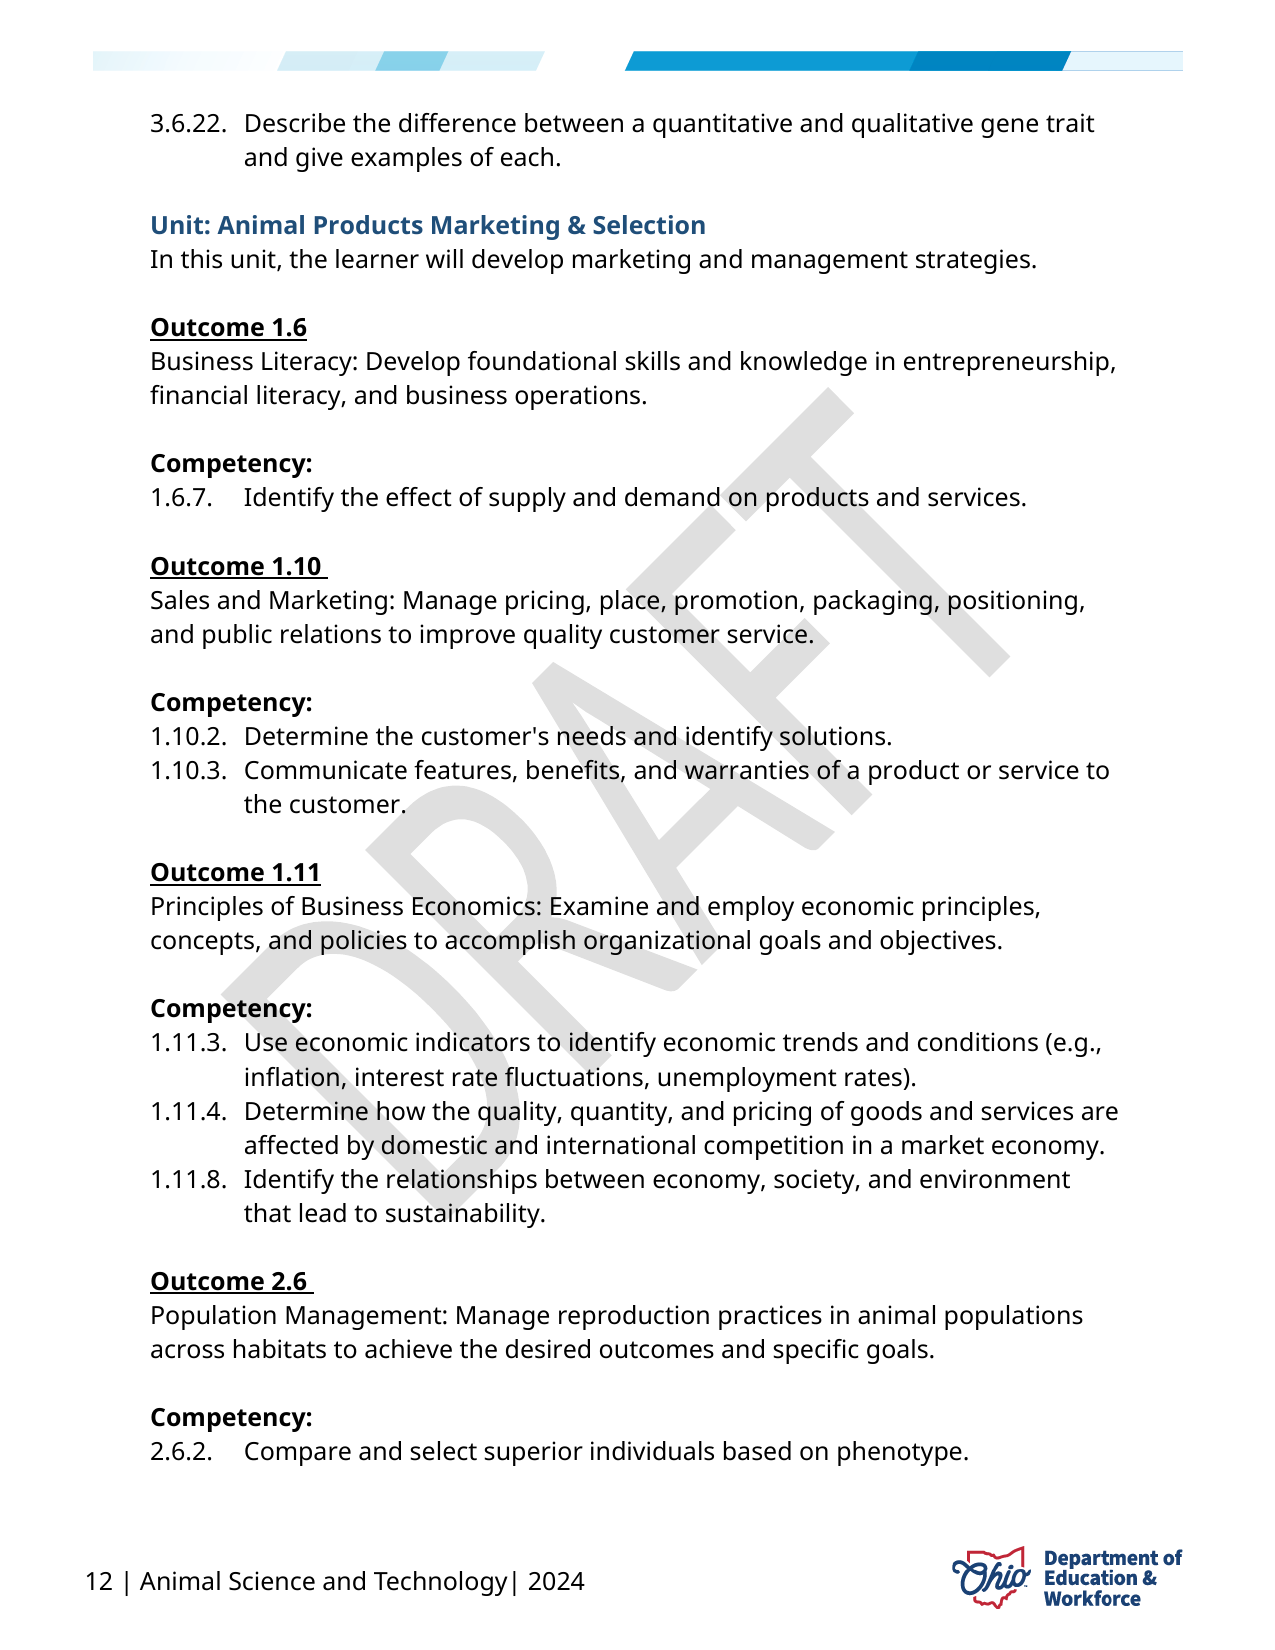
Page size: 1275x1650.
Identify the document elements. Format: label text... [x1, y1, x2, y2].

text Outcome 2.6 [150, 1263, 1125, 1298]
text 1.11.8. Identify the relationships between economy, society, and environment that lead to sustainability. [150, 1161, 1125, 1229]
text Competency: [150, 1400, 1125, 1434]
text 1.11.3. Use economic indicators to identify economic trends and conditions (e.g., inflation, interest rate fluctuations, unemployment rates). [150, 1025, 1125, 1093]
text Population Management: Manage reproduction practices in animal populations across habitats to achieve the desired outcomes and specific goals. [150, 1298, 1125, 1366]
text 1.6.7. Identify the effect of supply and demand on products and services. [150, 480, 1125, 514]
text Sales and Marketing: Manage pricing, place, promotion, packaging, positioning, and public relations to improve quality customer service. [150, 582, 1125, 650]
text In this unit, the learner will develop marketing and management strategies. [150, 242, 1125, 276]
text Competency: [150, 446, 1125, 480]
text 1.10.2. Determine the customer's needs and identify solutions. [150, 718, 1125, 753]
text Business Literacy: Develop foundational skills and knowledge in entrepreneurship, financial literacy, and business operations. [150, 344, 1125, 412]
picture [8, 19, 1267, 1647]
text Outcome 1.11 [150, 855, 1125, 889]
text Principles of Business Economics: Examine and employ economic principles, concepts, and policies to accomplish organizational goals and objectives. [150, 889, 1125, 957]
text Outcome 1.6 [150, 310, 1125, 344]
text Competency: [150, 684, 1125, 718]
text 1.11.4. Determine how the quality, quantity, and pricing of goods and services are affected by domestic and international competition in a market economy. [150, 1093, 1125, 1161]
text 3.6.22. Describe the difference between a quantitative and qualitative gene trait and give examples of each. [150, 105, 1125, 173]
text 1.10.3. Communicate features, benefits, and warranties of a product or service to the customer. [150, 753, 1125, 821]
text Unit: Animal Products Marketing & Selection [150, 208, 1125, 242]
text Competency: [150, 991, 1125, 1025]
text Outcome 1.10 [150, 548, 1125, 582]
text 2.6.2. Compare and select superior individuals based on phenotype. [150, 1434, 1125, 1468]
